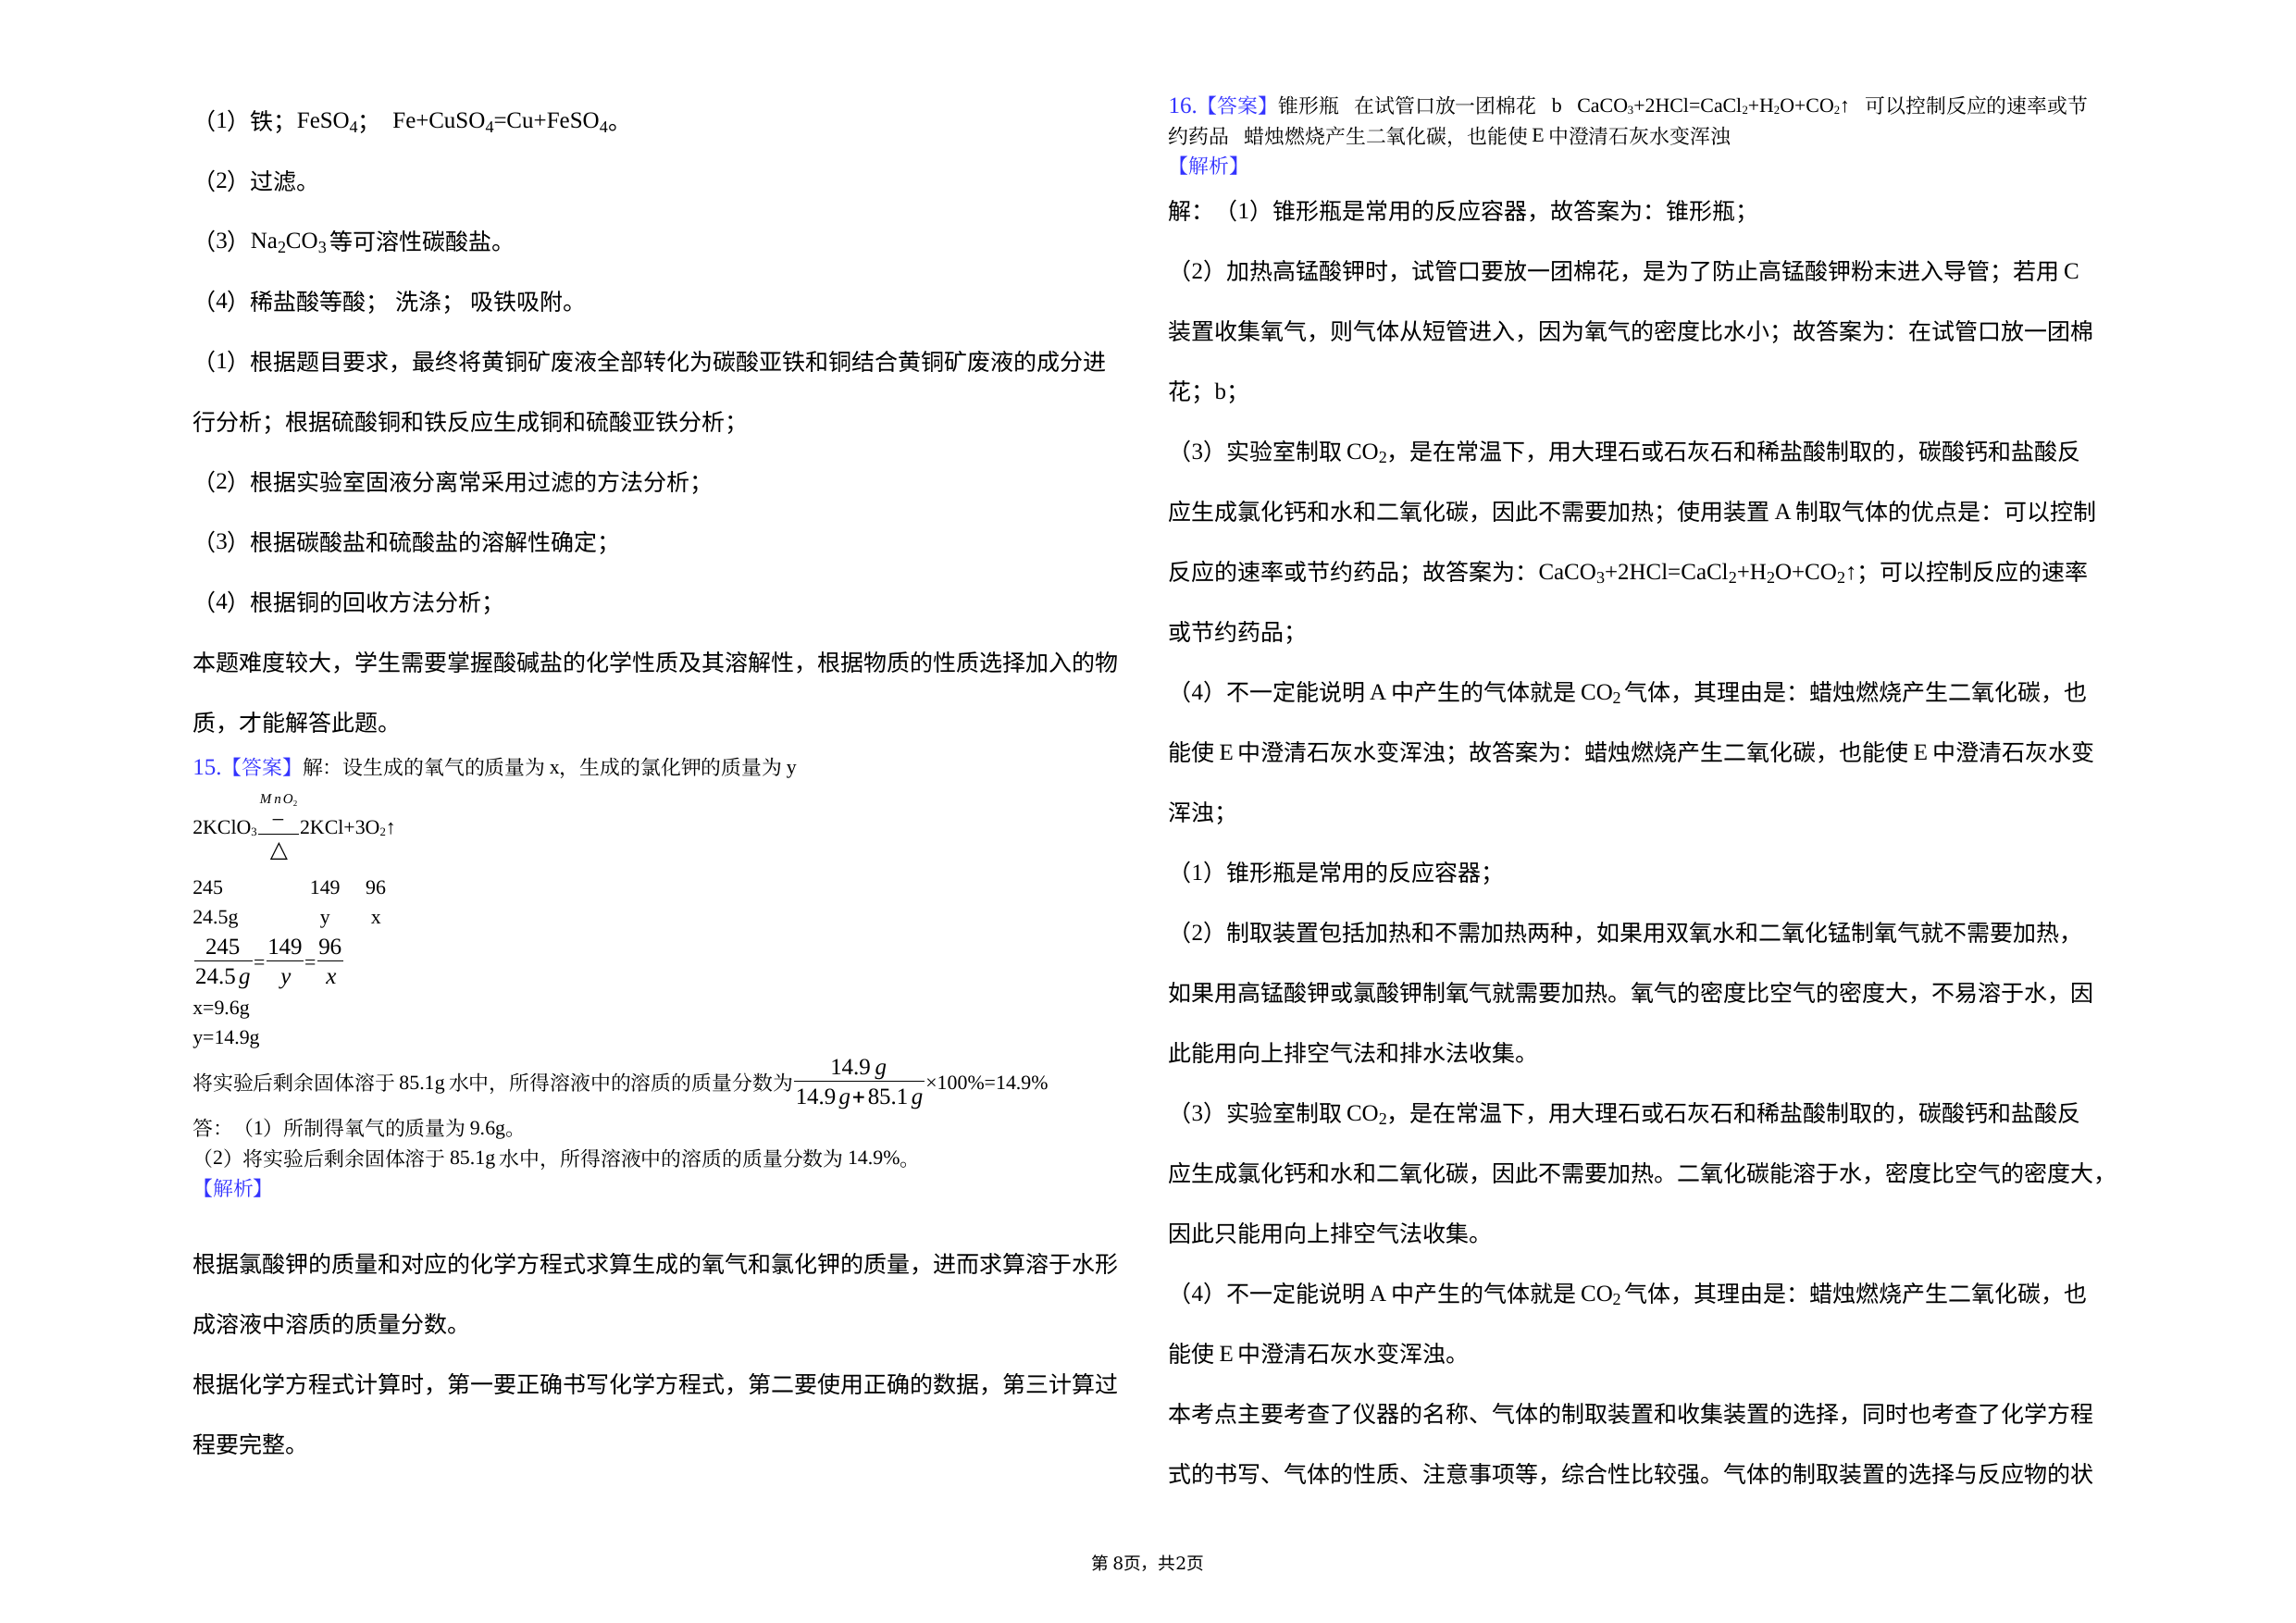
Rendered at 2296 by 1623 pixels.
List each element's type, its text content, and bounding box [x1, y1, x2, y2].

list 15.【答案】解：设生成的氧气的质量为x，生成的氯化钾的质量为y 2KClO32KCl+3O2↑ 245 149 96 24.5g y x == x=9.6g y=14.9g 将实验后剩余固体溶于85.1g水中，所得溶液中的溶质的质量分数为×100%=14.9% 答：（1）所制得氧气的质量为9.6g。 （2）将实验后剩余固体溶于85.1g水中，所得溶液中的溶质的质量分数为14.9%。 【解析】 [192, 751, 1127, 1202]
list 16.【答案】锥形瓶 在试管口放一团棉花 b CaCO3+2HCl=CaCl2+H2O+CO2↑ 可以控制反应的速率或节约药品 蜡烛燃烧产生二氧化碳，也能使E中澄清石灰水变浑浊 【解析】 [1168, 90, 2103, 180]
text 根据氯酸钾的质量和对应的化学方程式求算生成的氧气和氯化钾的质量，进而求算溶于水形成溶液中溶质的质量分数。 根据化学方程式计算时，第一要正确书写化学方程式，第二要使用正确的数据，第三计算过程要完整。 [192, 1202, 1127, 1473]
